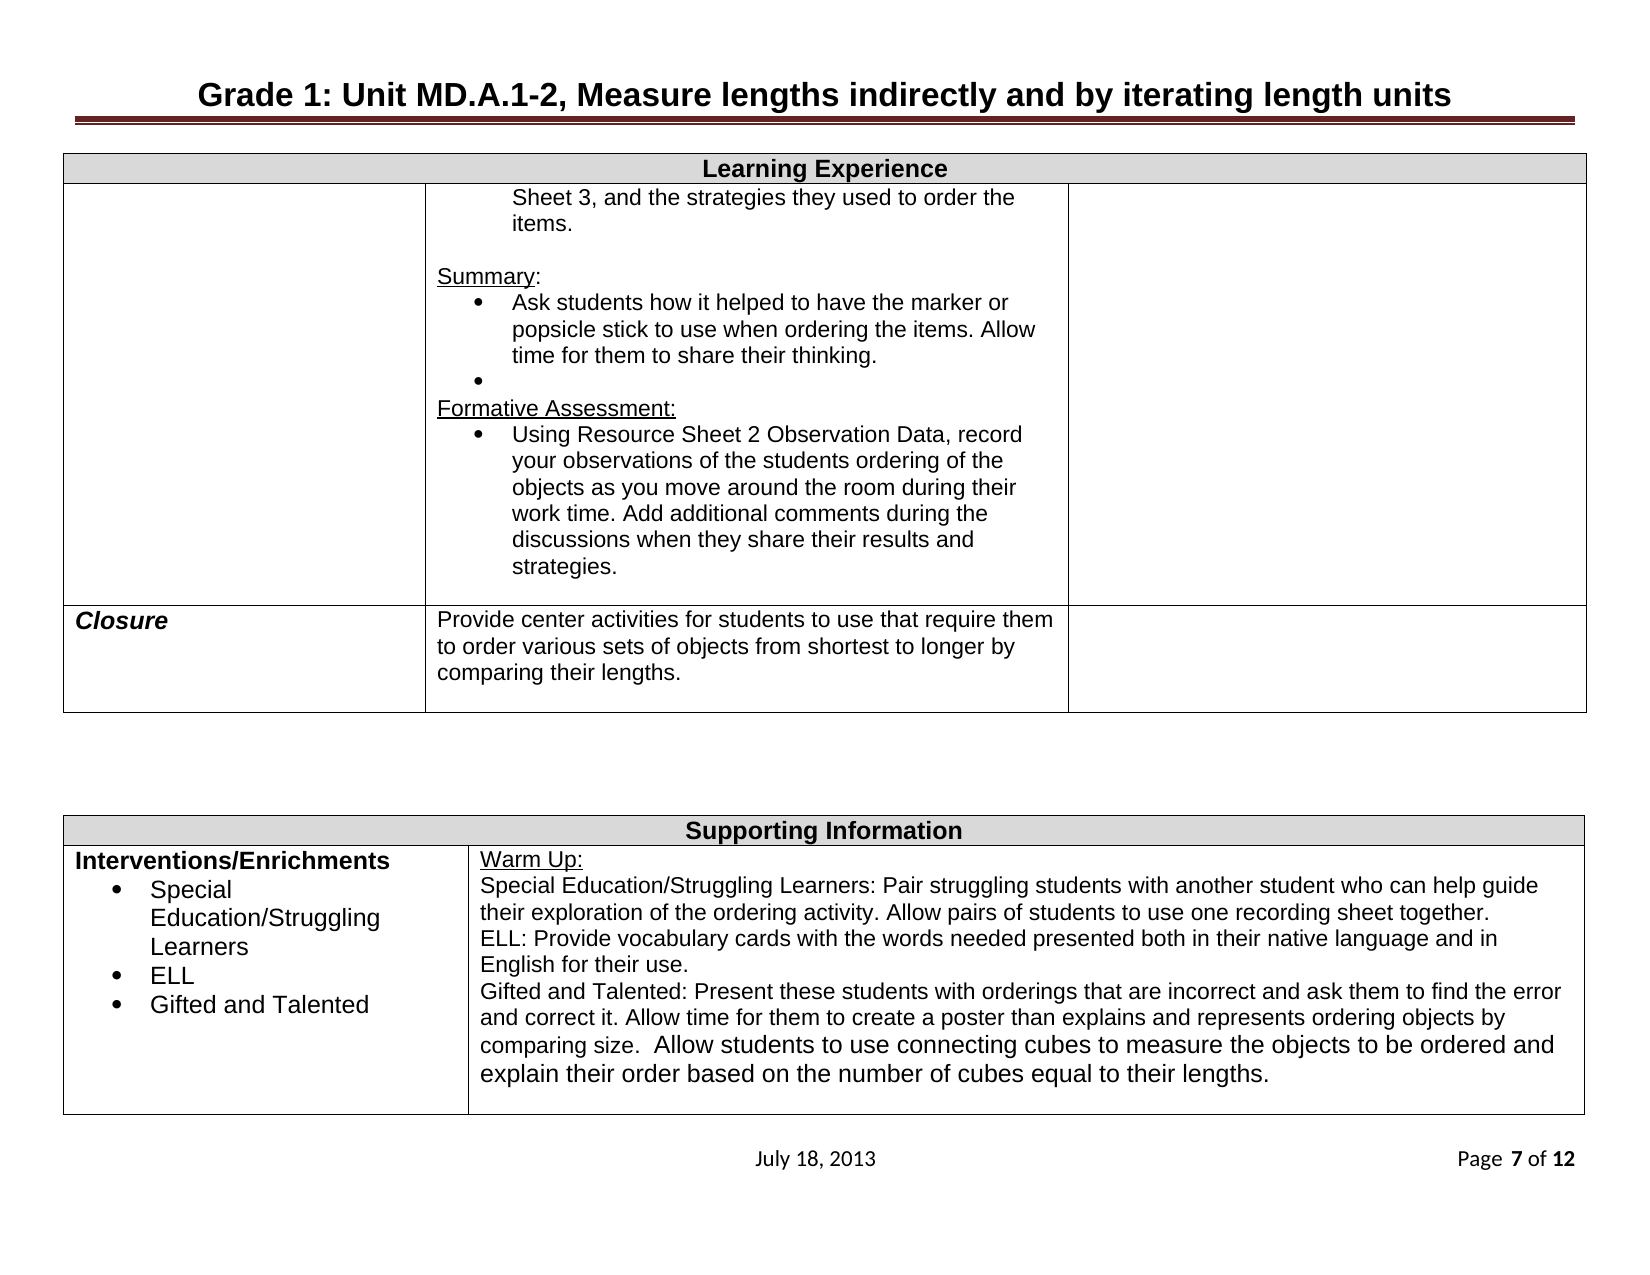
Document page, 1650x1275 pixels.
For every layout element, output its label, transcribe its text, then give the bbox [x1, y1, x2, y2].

table_header Supporting Information [64, 816, 1584, 845]
table_cell [1069, 606, 1586, 712]
table_cell Closure [64, 606, 425, 712]
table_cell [64, 184, 425, 605]
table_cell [426, 184, 1068, 605]
table_cell Warm Up: Special Education/Struggling Learners: Pair struggling students with another student who can help guide their exploration of the ordering activity. Allow pairs of students to use one recording sheet together. ELL: Provide vocabulary cards with the words needed presented both in their native language and in English for their use. Gifted and Talented: Present these students with orderings that are incorrect and ask them to find the error and correct it. Allow time for them to create a poster than explains and represents ordering objects by comparing size. Allow students to use connecting cubes to measure the objects to be ordered and explain their order based on the number of cubes equal to their lengths. [469, 846, 1584, 1114]
table_cell Provide center activities for students to use that require them to order various sets of objects from shortest to longer by comparing their lengths. [426, 606, 1068, 712]
table_header Learning Experience [64, 154, 1586, 183]
table_cell Interventions/Enrichments Special Education/Struggling Learners ELL Gifted and Talented [64, 846, 468, 1114]
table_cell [1069, 184, 1586, 605]
